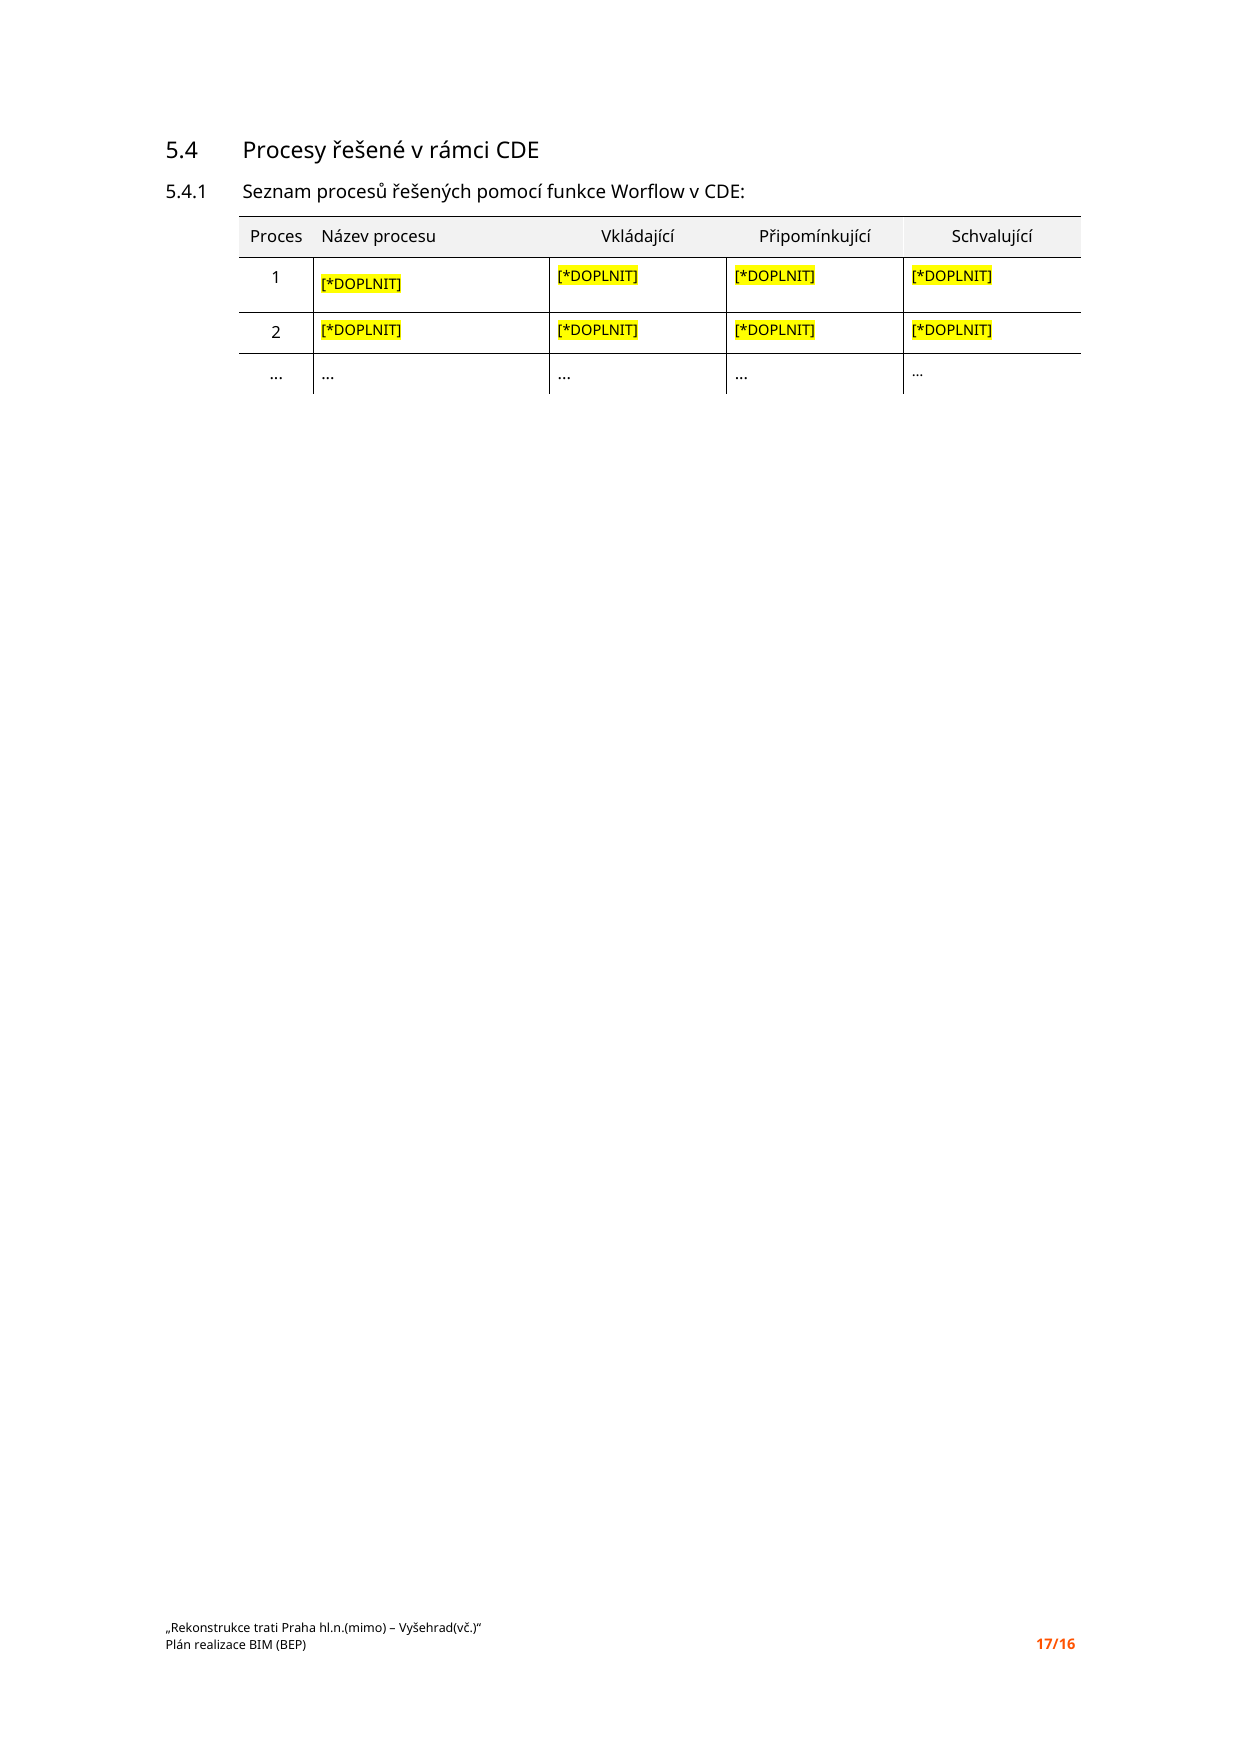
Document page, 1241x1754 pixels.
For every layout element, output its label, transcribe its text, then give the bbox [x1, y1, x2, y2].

table_cell [*DOPLNIT] [904, 258, 1081, 312]
table_cell ... [727, 354, 903, 394]
table_cell [*DOPLNIT] [550, 258, 726, 312]
text Procesy řešené v rámci CDE [165, 134, 1075, 166]
table_header Schvalující [904, 217, 1081, 257]
table_cell [*DOPLNIT] [314, 258, 549, 312]
table_cell [*DOPLNIT] [314, 313, 549, 353]
table_cell ... [550, 354, 726, 394]
text Seznam procesů řešených pomocí funkce Worflow v CDE: [165, 178, 1075, 203]
table_cell … [904, 354, 1081, 394]
table_cell [*DOPLNIT] [727, 313, 903, 353]
table_header Proces [239, 217, 313, 257]
table_header Připomínkující [726, 217, 903, 257]
table_cell [*DOPLNIT] [727, 258, 903, 312]
table_cell ... [239, 354, 313, 394]
table_cell [*DOPLNIT] [550, 313, 726, 353]
table_header Název procesu [313, 217, 549, 257]
table_cell 2 [239, 313, 313, 353]
table_cell [*DOPLNIT] [904, 313, 1081, 353]
table_cell ... [314, 354, 549, 394]
table_cell 1 [239, 258, 313, 312]
table_header Vkládající [549, 217, 726, 257]
